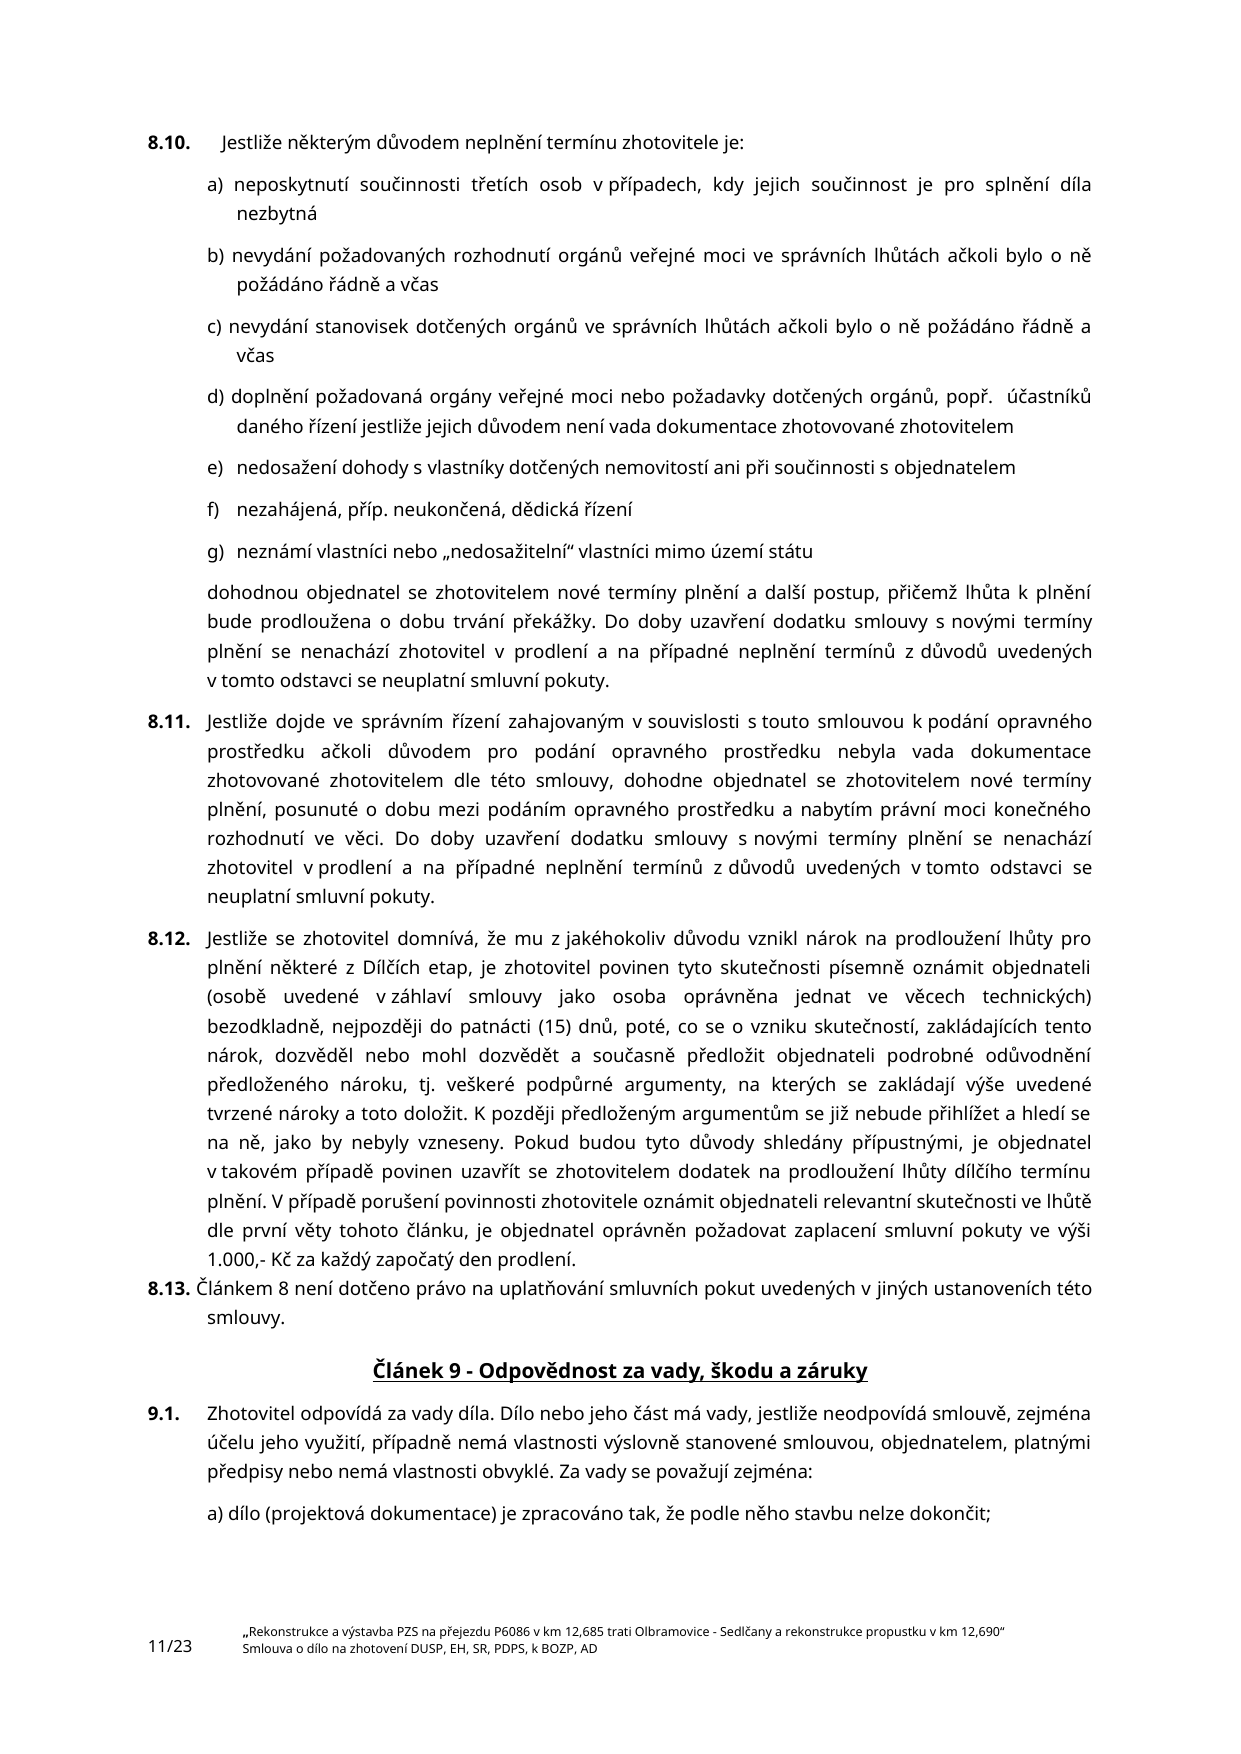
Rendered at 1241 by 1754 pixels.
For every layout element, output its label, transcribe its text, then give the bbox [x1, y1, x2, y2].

text g) neznámí vlastníci nebo „nedosažitelní“ vlastníci mimo území státu [207, 535, 1092, 564]
subtitle 9.1. Zhotovitel odpovídá za vady díla. Dílo nebo jeho část má vady, jestliže neodpovídá smlouvě, zejména účelu jeho využití, případně nemá vlastnosti výslovně stanovené smlouvou, objednatelem, platnými předpisy nebo nemá vlastnosti obvyklé. Za vady se považují zejména: [148, 1397, 1092, 1485]
text b) nevydání požadovaných rozhodnutí orgánů veřejné moci ve správních lhůtách ačkoli bylo o ně požádáno řádně a včas [207, 239, 1092, 297]
subtitle Článek 9 - Odpovědnost za vady, škodu a záruky [148, 1356, 1092, 1385]
text 8.13. Článkem 8 není dotčeno právo na uplatňování smluvních pokut uvedených v jiných ustanoveních této smlouvy. [148, 1272, 1092, 1331]
text a) neposkytnutí součinnosti třetích osob v případech, kdy jejich součinnost je pro splnění díla nezbytná [207, 168, 1092, 226]
text dohodnou objednatel se zhotovitelem nové termíny plnění a další postup, přičemž lhůta k plnění bude prodloužena o dobu trvání překážky. Do doby uzavření dodatku smlouvy s novými termíny plnění se nenachází zhotovitel v prodlení a na případné neplnění termínů z důvodů uvedených v tomto odstavci se neuplatní smluvní pokuty. [207, 576, 1092, 693]
text 8.11. Jestliže dojde ve správním řízení zahajovaným v souvislosti s touto smlouvou k podání opravného prostředku ačkoli důvodem pro podání opravného prostředku nebyla vada dokumentace zhotovované zhotovitelem dle této smlouvy, dohodne objednatel se zhotovitelem nové termíny plnění, posunuté o dobu mezi podáním opravného prostředku a nabytím právní moci konečného rozhodnutí ve věci. Do doby uzavření dodatku smlouvy s novými termíny plnění se nenachází zhotovitel v prodlení a na případné neplnění termínů z důvodů uvedených v tomto odstavci se neuplatní smluvní pokuty. [148, 706, 1092, 910]
text 8.12. Jestliže se zhotovitel domnívá, že mu z jakéhokoliv důvodu vznikl nárok na prodloužení lhůty pro plnění některé z Dílčích etap, je zhotovitel povinen tyto skutečnosti písemně oznámit objednateli (osobě uvedené v záhlaví smlouvy jako osoba oprávněna jednat ve věcech technických) bezodkladně, nejpozději do patnácti (15) dnů, poté, co se o vzniku skutečností, zakládajících tento nárok, dozvěděl nebo mohl dozvědět a současně předložit objednateli podrobné odůvodnění předloženého nároku, tj. veškeré podpůrné argumenty, na kterých se zakládají výše uvedené tvrzené nároky a toto doložit. K později předloženým argumentům se již nebude přihlížet a hledí se na ně, jako by nebyly vzneseny. Pokud budou tyto důvody shledány přípustnými, je objednatel v takovém případě povinen uzavřít se zhotovitelem dodatek na prodloužení lhůty dílčího termínu plnění. V případě porušení povinnosti zhotovitele oznámit objednateli relevantní skutečnosti ve lhůtě dle první věty tohoto článku, je objednatel oprávněn požadovat zaplacení smluvní pokuty ve výši 1.000,- Kč za každý započatý den prodlení. [148, 922, 1092, 1272]
text c) nevydání stanovisek dotčených orgánů ve správních lhůtách ačkoli bylo o ně požádáno řádně a včas [207, 310, 1092, 368]
text f) nezahájená, příp. neukončená, dědická řízení [207, 493, 1092, 522]
text 8.10. Jestliže některým důvodem neplnění termínu zhotovitele je: [148, 126, 1092, 156]
text d) doplnění požadovaná orgány veřejné moci nebo požadavky dotčených orgánů, popř. účastníků daného řízení jestliže jejich důvodem není vada dokumentace zhotovované zhotovitelem [207, 381, 1092, 439]
subtitle a) dílo (projektová dokumentace) je zpracováno tak, že podle něho stavbu nelze dokončit; [207, 1497, 1092, 1526]
text e) nedosažení dohody s vlastníky dotčených nemovitostí ani při součinnosti s objednatelem [207, 451, 1092, 481]
